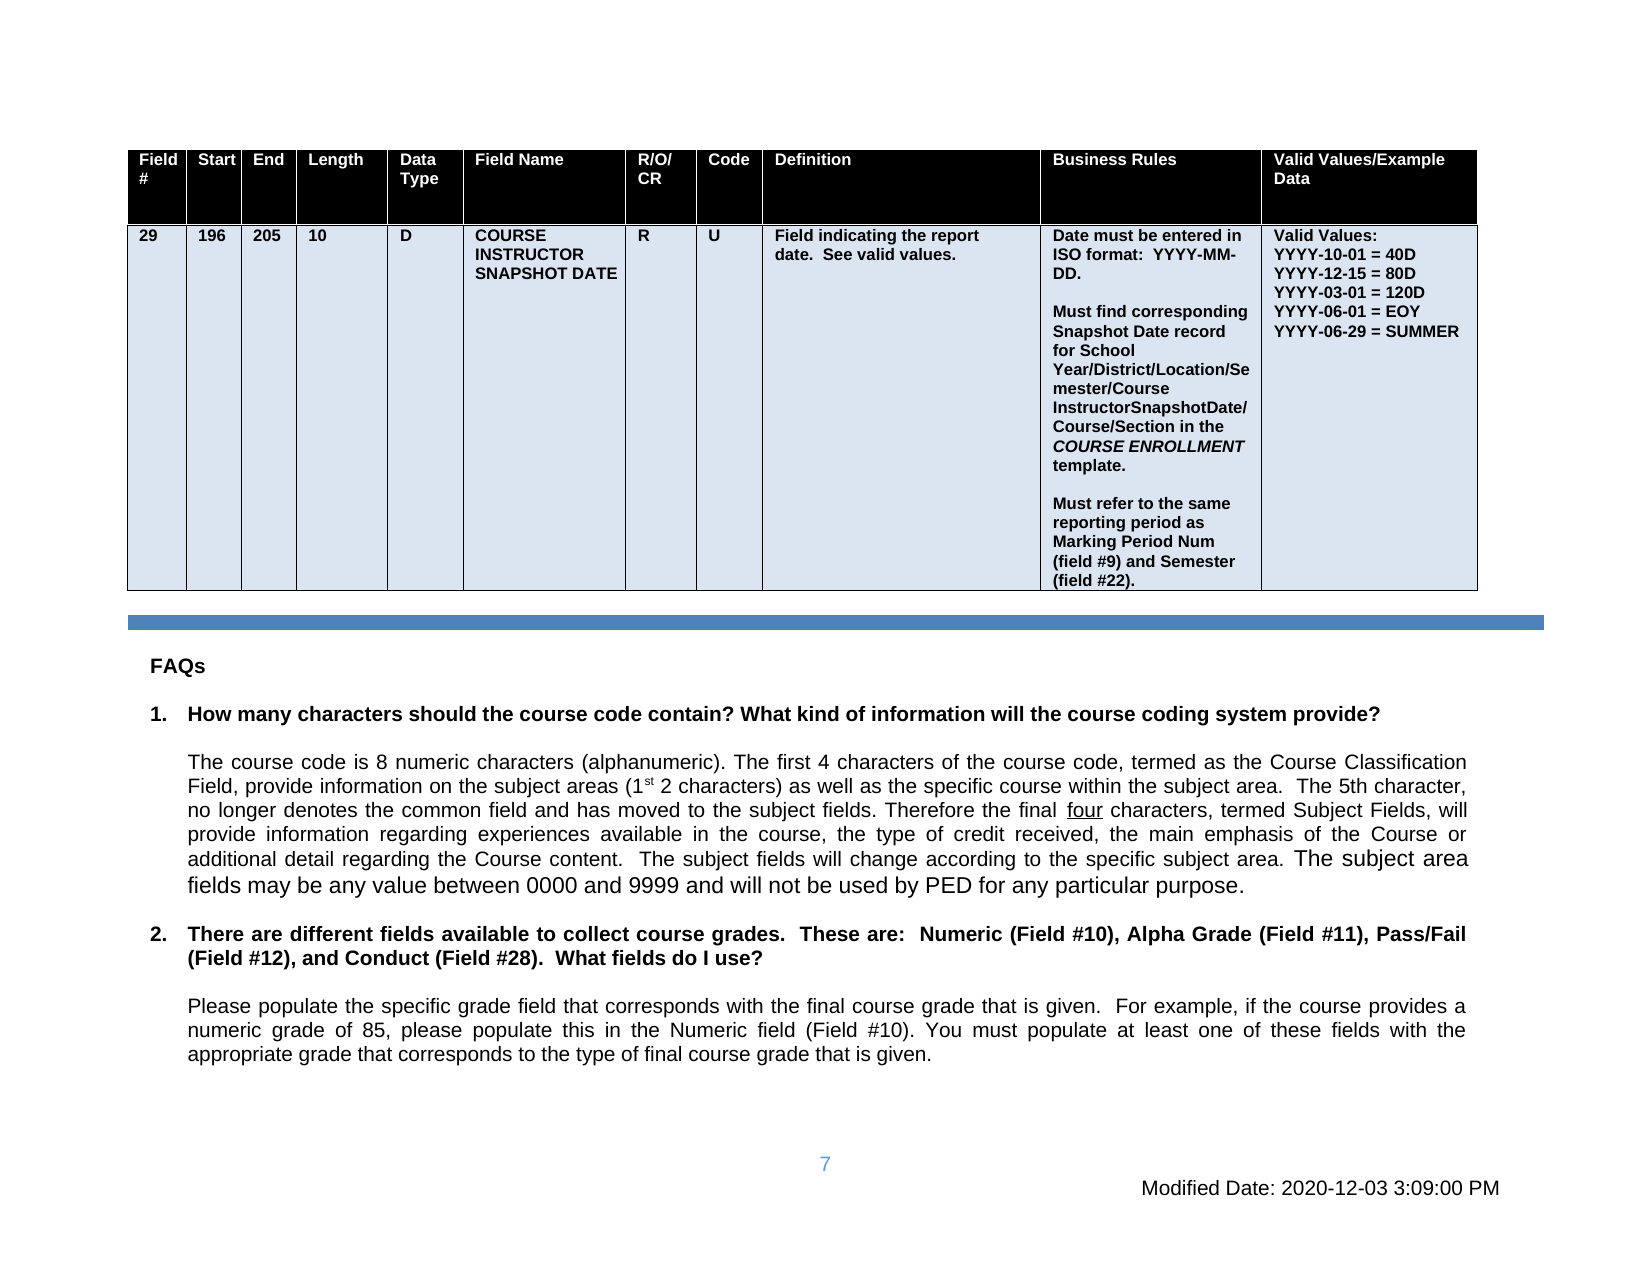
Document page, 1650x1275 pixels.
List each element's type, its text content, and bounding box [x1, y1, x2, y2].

table_cell 10 [297, 226, 387, 590]
table_header Code [697, 150, 762, 224]
table_cell COURSE INSTRUCTOR SNAPSHOT DATE [464, 226, 625, 590]
table_cell Date must be entered in ISO format: YYYY-MM-DD. Must find corresponding Snapshot Date record for School Year/District/Location/Semester/Course InstructorSnapshotDate/Course/Section in the COURSE ENROLLMENT template. Must refer to the same reporting period as Marking Period Num (field #9) and Semester (field #22). [1041, 226, 1261, 590]
table_cell Valid Values: YYYY-10-01 = 40D YYYY-12-15 = 80D YYYY-03-01 = 120D YYYY-06-01 = EOY YYYY-06-29 = SUMMER [1262, 226, 1477, 590]
table_header Field Name [464, 150, 625, 224]
table_cell 205 [242, 226, 296, 590]
table_cell 196 [187, 226, 241, 590]
table_header End [242, 150, 296, 224]
table_header Definition [763, 150, 1040, 224]
list How many characters should the course code contain? What kind of information will the course coding system provide? [150, 702, 1468, 726]
table_header Business Rules [1041, 150, 1261, 224]
table_cell D [388, 226, 463, 590]
table_cell 29 [128, 226, 186, 590]
table_header Start [187, 150, 241, 224]
text Please populate the specific grade field that corresponds with the final course grade that is given. For example, if the course provides a numeric grade of 85, please populate this in the Numeric field (Field #10). You must populate at least one of these fields with the appropriate grade that corresponds to the type of final course grade that is given. [187, 970, 1468, 1066]
text The course code is 8 numeric characters (alphanumeric). The first 4 characters of the course code, termed as the Course Classification Field, provide information on the subject areas (1st 2 characters) as well as the specific course within the subject area. The 5th character, no longer denotes the common field and has moved to the subject fields. Therefore the final four characters, termed Subject Fields, will provide information regarding experiences available in the course, the type of credit received, the main emphasis of the Course or additional detail regarding the Course content. The subject fields will change according to the specific subject area. The subject area fields may be any value between 0000 and 9999 and will not be used by PED for any particular purpose. [187, 726, 1468, 898]
table_cell U [697, 226, 762, 590]
table_header Data Type [388, 150, 463, 224]
table_cell Field indicating the report date. See valid values. [763, 226, 1040, 590]
table_header [128, 615, 1544, 630]
list There are different fields available to collect course grades. These are: Numeric (Field #10), Alpha Grade (Field #11), Pass/Fail (Field #12), and Conduct (Field #28). What fields do I use? [150, 922, 1468, 970]
table_header R/O/CR [626, 150, 696, 224]
text FAQs [150, 654, 1468, 678]
table_cell R [626, 226, 696, 590]
table_header Field # [128, 150, 186, 224]
table_header Length [297, 150, 387, 224]
table_header Valid Values/Example Data [1262, 150, 1477, 224]
